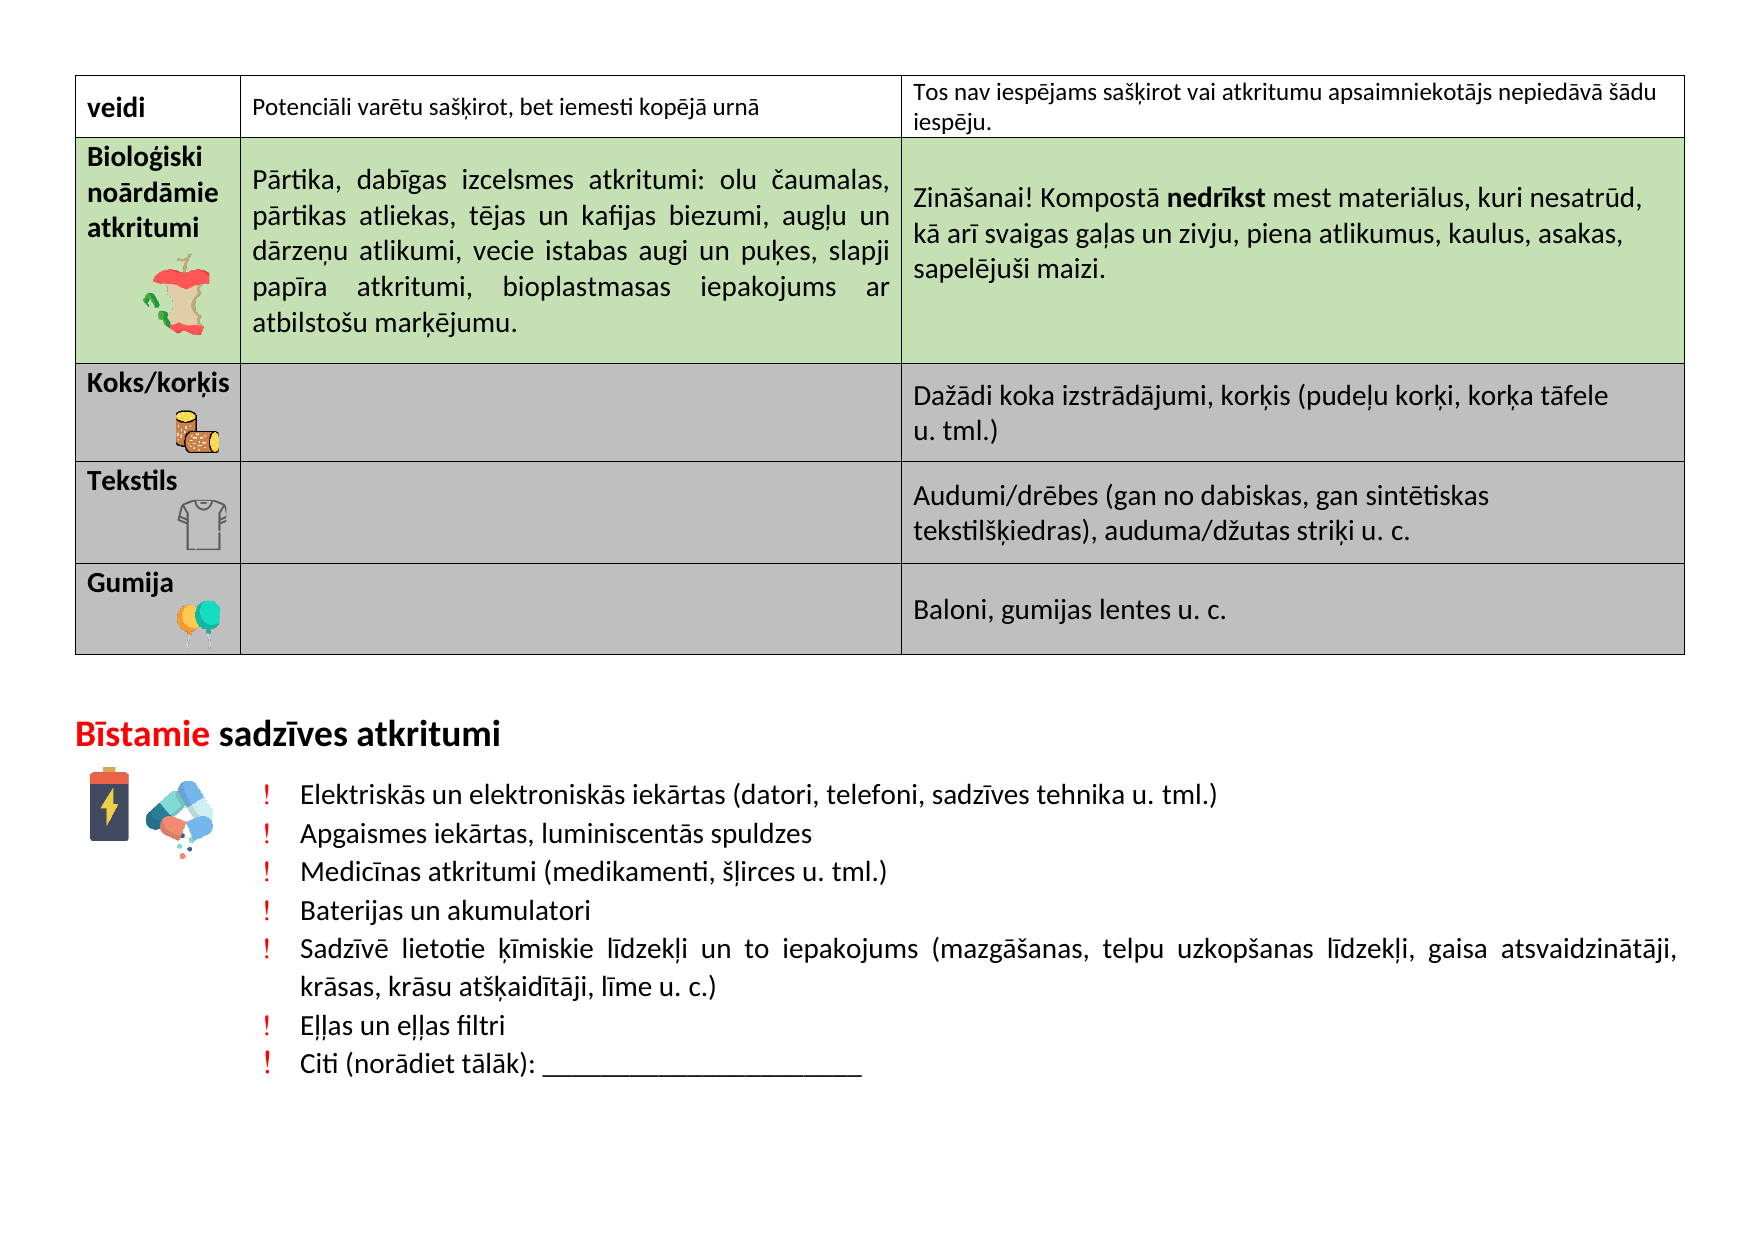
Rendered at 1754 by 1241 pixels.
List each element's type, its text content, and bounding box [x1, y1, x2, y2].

list Eļļas un eļļas filtri [262, 1007, 1679, 1043]
list Citi (norādiet tālāk): ______________________ [262, 1045, 1679, 1081]
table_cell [902, 76, 1684, 137]
text Bīstamie sadzīves atkritumi [75, 710, 1679, 756]
list Baterijas un akumulatori [262, 892, 1679, 927]
picture [72, 767, 218, 859]
list Apgaismes iekārtas, luminiscentās spuldzes [262, 815, 1679, 850]
list Elektriskās un elektroniskās iekārtas (datori, telefoni, sadzīves tehnika u. tml.) [262, 776, 1679, 812]
list Medicīnas atkritumi (medikamenti, šļirces u. tml.) [262, 853, 1679, 889]
table_cell Bioloģiski noārdāmie atkritumi [76, 138, 240, 363]
table_cell Zināšanai! Kompostā nedrīkst mest materiālus, kuri nesatrūd, kā arī svaigas gaļas un zivju, piena atlikumus, kaulus, asakas, sapelējuši maizi. [902, 138, 1684, 363]
picture [174, 408, 218, 452]
table_cell Tekstils [76, 462, 240, 563]
table_cell Atkritumu veidi [76, 76, 240, 137]
table_cell Pārtika, dabīgas izcelsmes atkritumi: olu čaumalas, pārtikas atliekas, tējas un kafijas biezumi, augļu un dārzeņu atlikumi, vecie istabas augi un puķes, slapji papīra atkritumi, bioplastmasas iepakojums ar atbilstošu marķējumu. [241, 138, 901, 363]
table_cell [241, 564, 901, 654]
table_cell [241, 462, 901, 563]
picture [176, 499, 227, 550]
table_cell Gumija [76, 564, 240, 654]
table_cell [241, 76, 901, 137]
list Sadzīvē lietotie ķīmiskie līdzekļi un to iepakojums (mazgāšanas, telpu uzkopšanas līdzekļi, gaisa atsvaidzinātāji, krāsas, krāsu atšķaidītāji, līme u. c.) [262, 930, 1679, 1004]
table_cell Audumi/drēbes (gan no dabiskas, gan sintētiskas tekstilšķiedras), auduma/džutas striķi u. c. [902, 462, 1684, 563]
table_cell Baloni, gumijas lentes u. c. [902, 564, 1684, 654]
picture [173, 600, 220, 647]
picture [129, 253, 211, 335]
table_cell Dažādi koka izstrādājumi, korķis (pudeļu korķi, korķa tāfele u. tml.) [902, 364, 1684, 461]
table_cell Koks/korķis [76, 364, 240, 461]
table_cell [241, 364, 901, 461]
